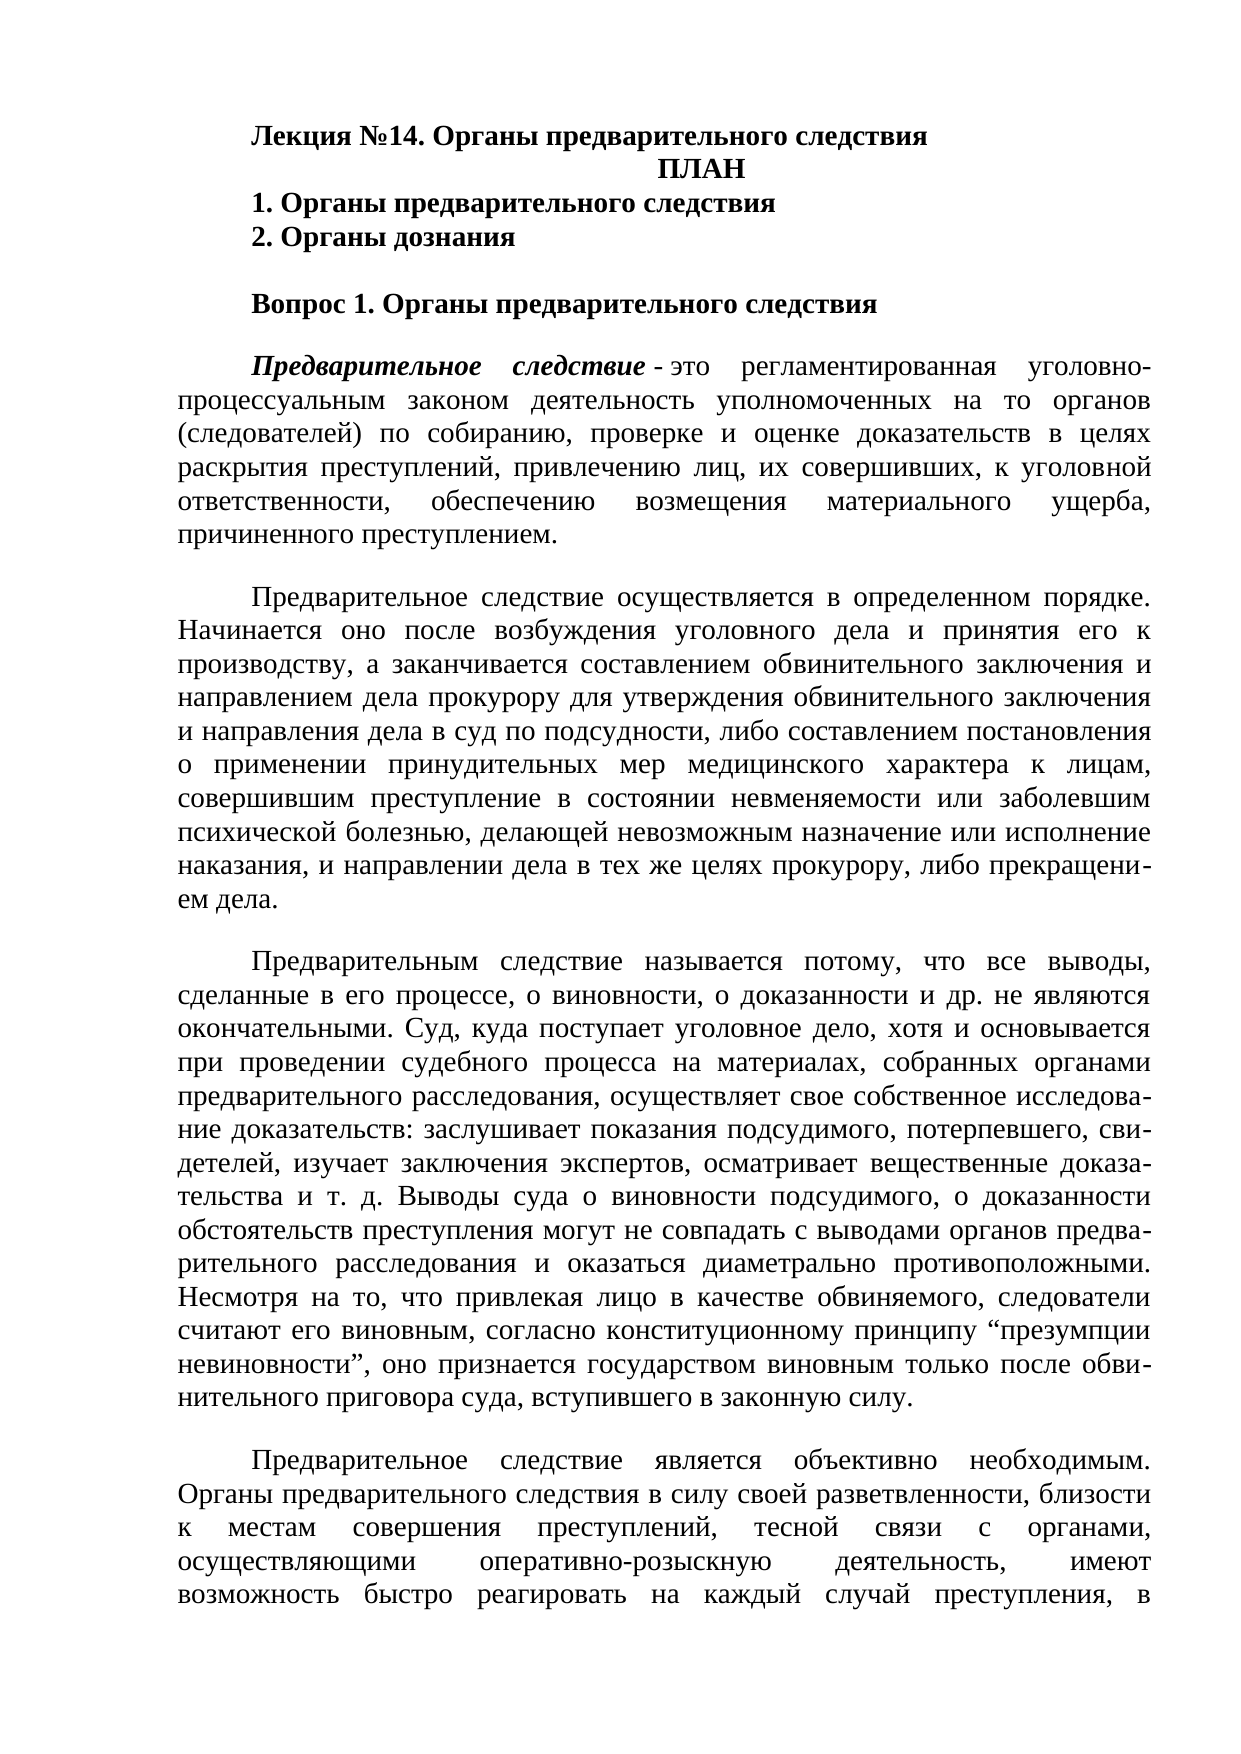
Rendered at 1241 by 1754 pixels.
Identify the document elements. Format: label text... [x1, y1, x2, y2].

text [177, 1442, 1152, 1610]
text Предварительным следствие называется потому, что все выводы, сделанные в его процессе, о виновности, о доказанности и др. не являются окончательными. Суд, куда поступает уголовное дело, хотя и основывается при проведении судебного процесса на материалах, собранных органами предварительного расследования, осуществляет свое собственное исследование доказательств: заслушивает показания подсудимого, потерпевшего, свидетелей, изучает заключения экспертов, осматривает вещественные доказательства и т. д. Выводы суда о виновности подсудимого, о доказанности обстоятельств преступления могут не совпадать с выводами органов предварительного расследования и оказаться диаметрально противоположными. Несмотря на то, что привлекая лицо в качестве обвиняемого, следователи считают его виновным, согласно конституционному принципу “презумпции невиновности”, оно признается государством виновным только после обвинительного приговора суда, вступившего в законную силу. [177, 943, 1152, 1413]
text 1. Органы предварительного следствия [177, 185, 1152, 219]
text Вопрос 1. Органы предварительного следствия [177, 286, 1152, 319]
text Предварительное следствие - это регламентированная уголовно-процессуальным законом деятельность уполномоченных на то органов (следователей) по собиранию, проверке и оценке доказательств в целях раскрытия преступлений, привлечению лиц, их совершивших, к уголовной ответственности, обеспечению возмещения материального ущерба, причиненного преступлением. [177, 348, 1152, 550]
text Лекция №14. Органы предварительного следствия [177, 118, 1152, 152]
text Предварительное следствие осуществляется в определенном порядке. Начинается оно после возбуждения уголовного дела и принятия его к производству, а заканчивается составлением обвинительного заключения и направлением дела прокурору для утверждения обвинительного заключения и направления дела в суд по подсудности, либо составлением постановления о применении принудительных мер медицинского характера к лицам, совершившим преступление в состоянии невменяемости или заболевшим психической болезнью, делающей невозможным назначение или исполнение наказания, и направлении дела в тех же целях прокурору, либо прекращением дела. [177, 579, 1152, 914]
text 2. Органы дознания [177, 219, 1152, 252]
text ПЛАН [177, 152, 1152, 185]
